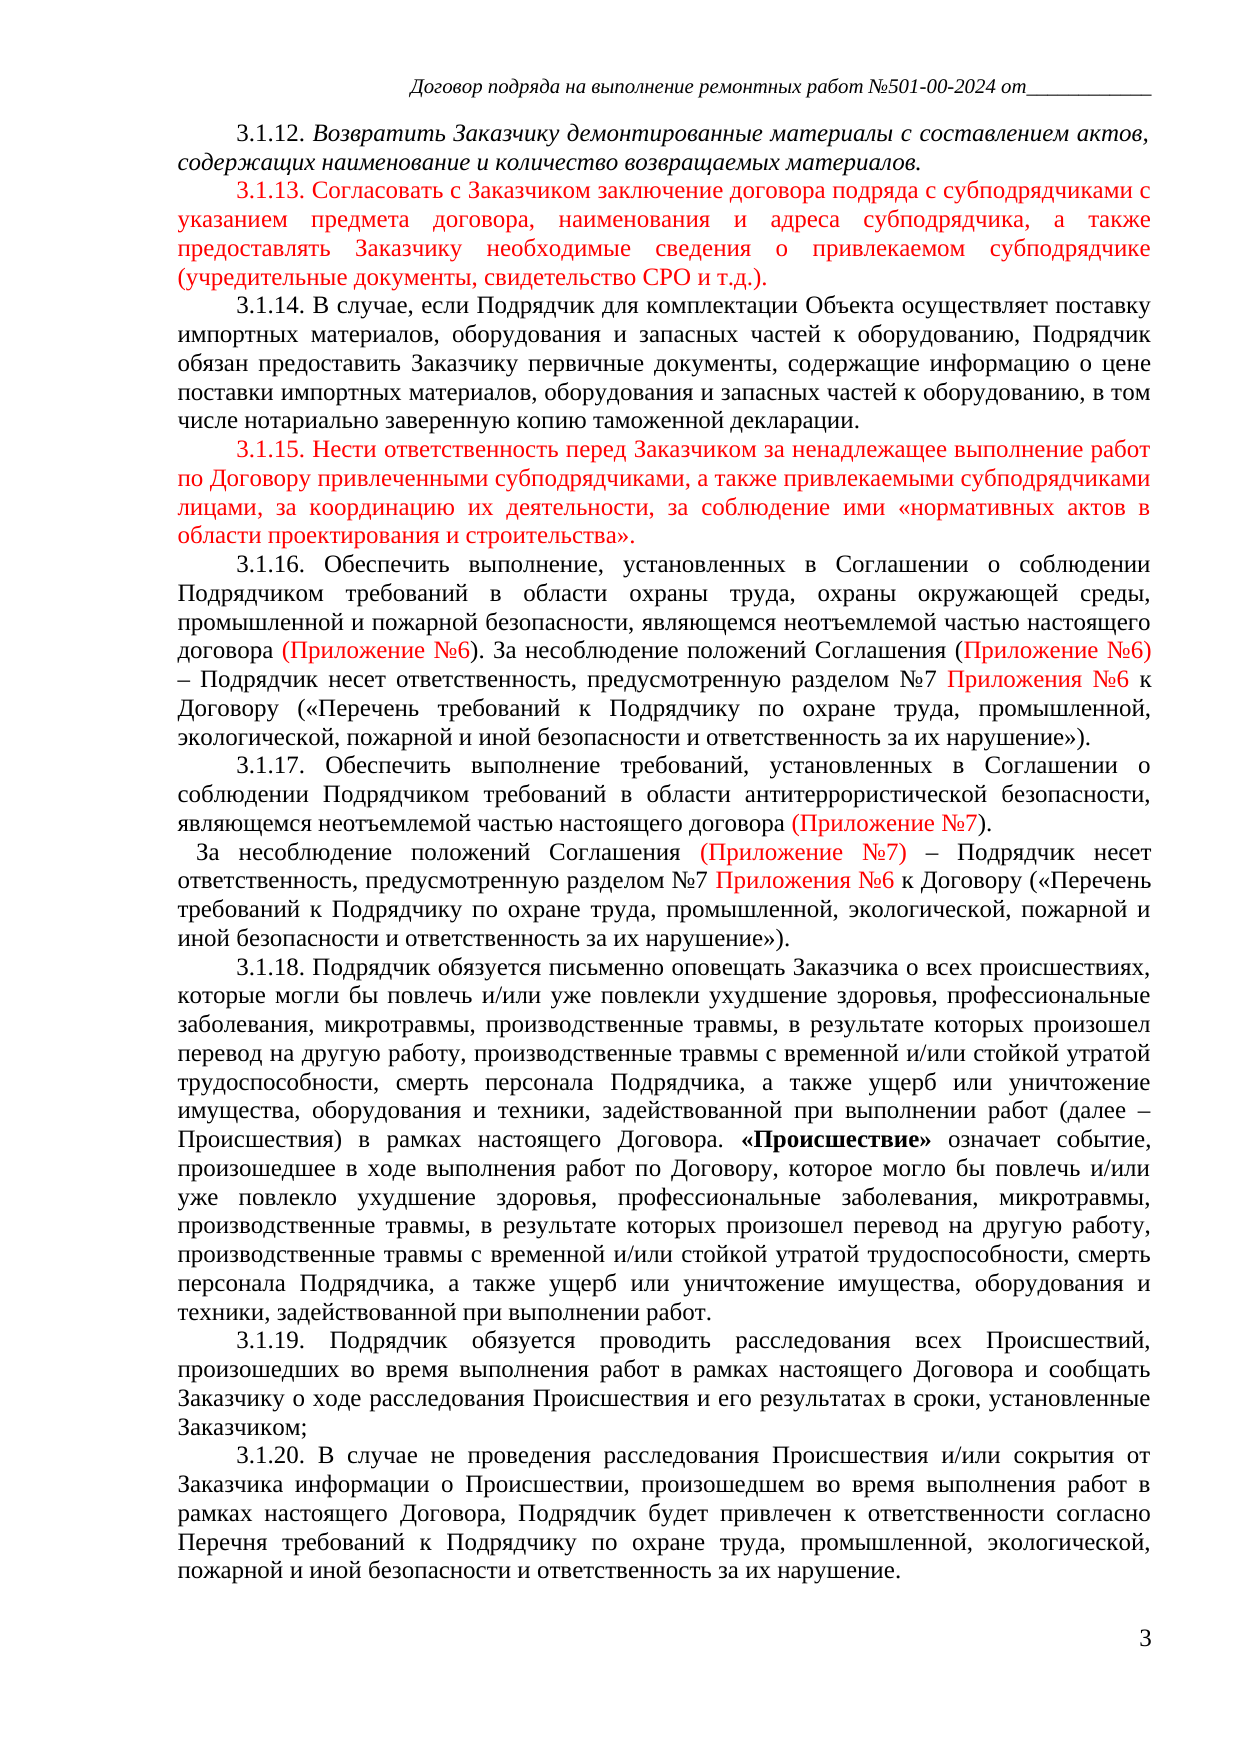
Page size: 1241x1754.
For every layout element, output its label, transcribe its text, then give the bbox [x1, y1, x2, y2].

text 3.1.16. Обеспечить выполнение, установленных в Соглашении о соблюдении Подрядчиком требований в области охраны труда, охраны окружающей среды, промышленной и пожарной безопасности, являющемся неотъемлемой частью настоящего договора (Приложение №6). За несоблюдение положений Соглашения (Приложение №6) – Подрядчик несет ответственность, предусмотренную разделом №7 Приложения №6 к Договору («Перечень требований к Подрядчику по охране труда, промышленной, экологической, пожарной и иной безопасности и ответственность за их нарушение»). [177, 549, 1152, 751]
text 3.1.19. Подрядчик обязуется проводить расследования всех Происшествий, произошедших во время выполнения работ в рамках настоящего Договора и сообщать Заказчику о ходе расследования Происшествия и его результатах в сроки, установленные Заказчиком; [177, 1326, 1152, 1441]
text 3.1.15. Нести ответственность перед Заказчиком за ненадлежащее выполнение работ по Договору привлеченными субподрядчиками, а также привлекаемыми субподрядчиками лицами, за координацию их деятельности, за соблюдение ими «нормативных актов в области проектирования и строительства». [177, 434, 1152, 549]
list 3.1.20. В случае не проведения расследования Происшествия и/или сокрытия от Заказчика информации о Происшествии, произошедшем во время выполнения работ в рамках настоящего Договора, Подрядчик будет привлечен к ответственности согласно Перечня требований к Подрядчику по охране труда, промышленной, экологической, пожарной и иной безопасности и ответственность за их нарушение. [177, 1441, 1152, 1584]
text 3.1.13. Согласовать с Заказчиком заключение договора подряда с субподрядчиками с указанием предмета договора, наименования и адреса субподрядчика, а также предоставлять Заказчику необходимые сведения о привлекаемом субподрядчике (учредительные документы, свидетельство СРО и т.д.). [177, 176, 1152, 291]
text За несоблюдение положений Соглашения (Приложение №7) – Подрядчик несет ответственность, предусмотренную разделом №7 Приложения №6 к Договору («Перечень требований к Подрядчику по охране труда, промышленной, экологической, пожарной и иной безопасности и ответственность за их нарушение»). [177, 837, 1152, 952]
list 3.1.18. Подрядчик обязуется письменно оповещать Заказчика о всех происшествиях, которые могли бы повлечь и/или уже повлекли ухудшение здоровья, профессиональные заболевания, микротравмы, производственные травмы, в результате которых произошел перевод на другую работу, производственные травмы с временной и/или стойкой утратой трудоспособности, смерть персонала Подрядчика, а также ущерб или уничтожение имущества, оборудования и техники, задействованной при выполнении работ (далее – Происшествия) в рамках настоящего Договора. «Происшествие» означает событие, произошедшее в ходе выполнения работ по Договору, которое могло бы повлечь и/или уже повлекло ухудшение здоровья, профессиональные заболевания, микротравмы, производственные травмы, в результате которых произошел перевод на другую работу, производственные травмы с временной и/или стойкой утратой трудоспособности, смерть персонала Подрядчика, а также ущерб или уничтожение имущества, оборудования и техники, задействованной при выполнении работ. [177, 952, 1152, 1326]
text 3.1.17. Обеспечить выполнение требований, установленных в Соглашении о соблюдении Подрядчиком требований в области антитеррористической безопасности, являющемся неотъемлемой частью настоящего договора (Приложение №7). [177, 751, 1152, 837]
text 3.1.14. В случае, если Подрядчик для комплектации Объекта осуществляет поставку импортных материалов, оборудования и запасных частей к оборудованию, Подрядчик обязан предоставить Заказчику первичные документы, содержащие информацию о цене поставки импортных материалов, оборудования и запасных частей к оборудованию, в том числе нотариально заверенную копию таможенной декларации. [177, 291, 1152, 434]
text 3.1.12. Возвратить Заказчику демонтированные материалы с составлением актов, содержащих наименование и количество возвращаемых материалов. [177, 118, 1152, 176]
